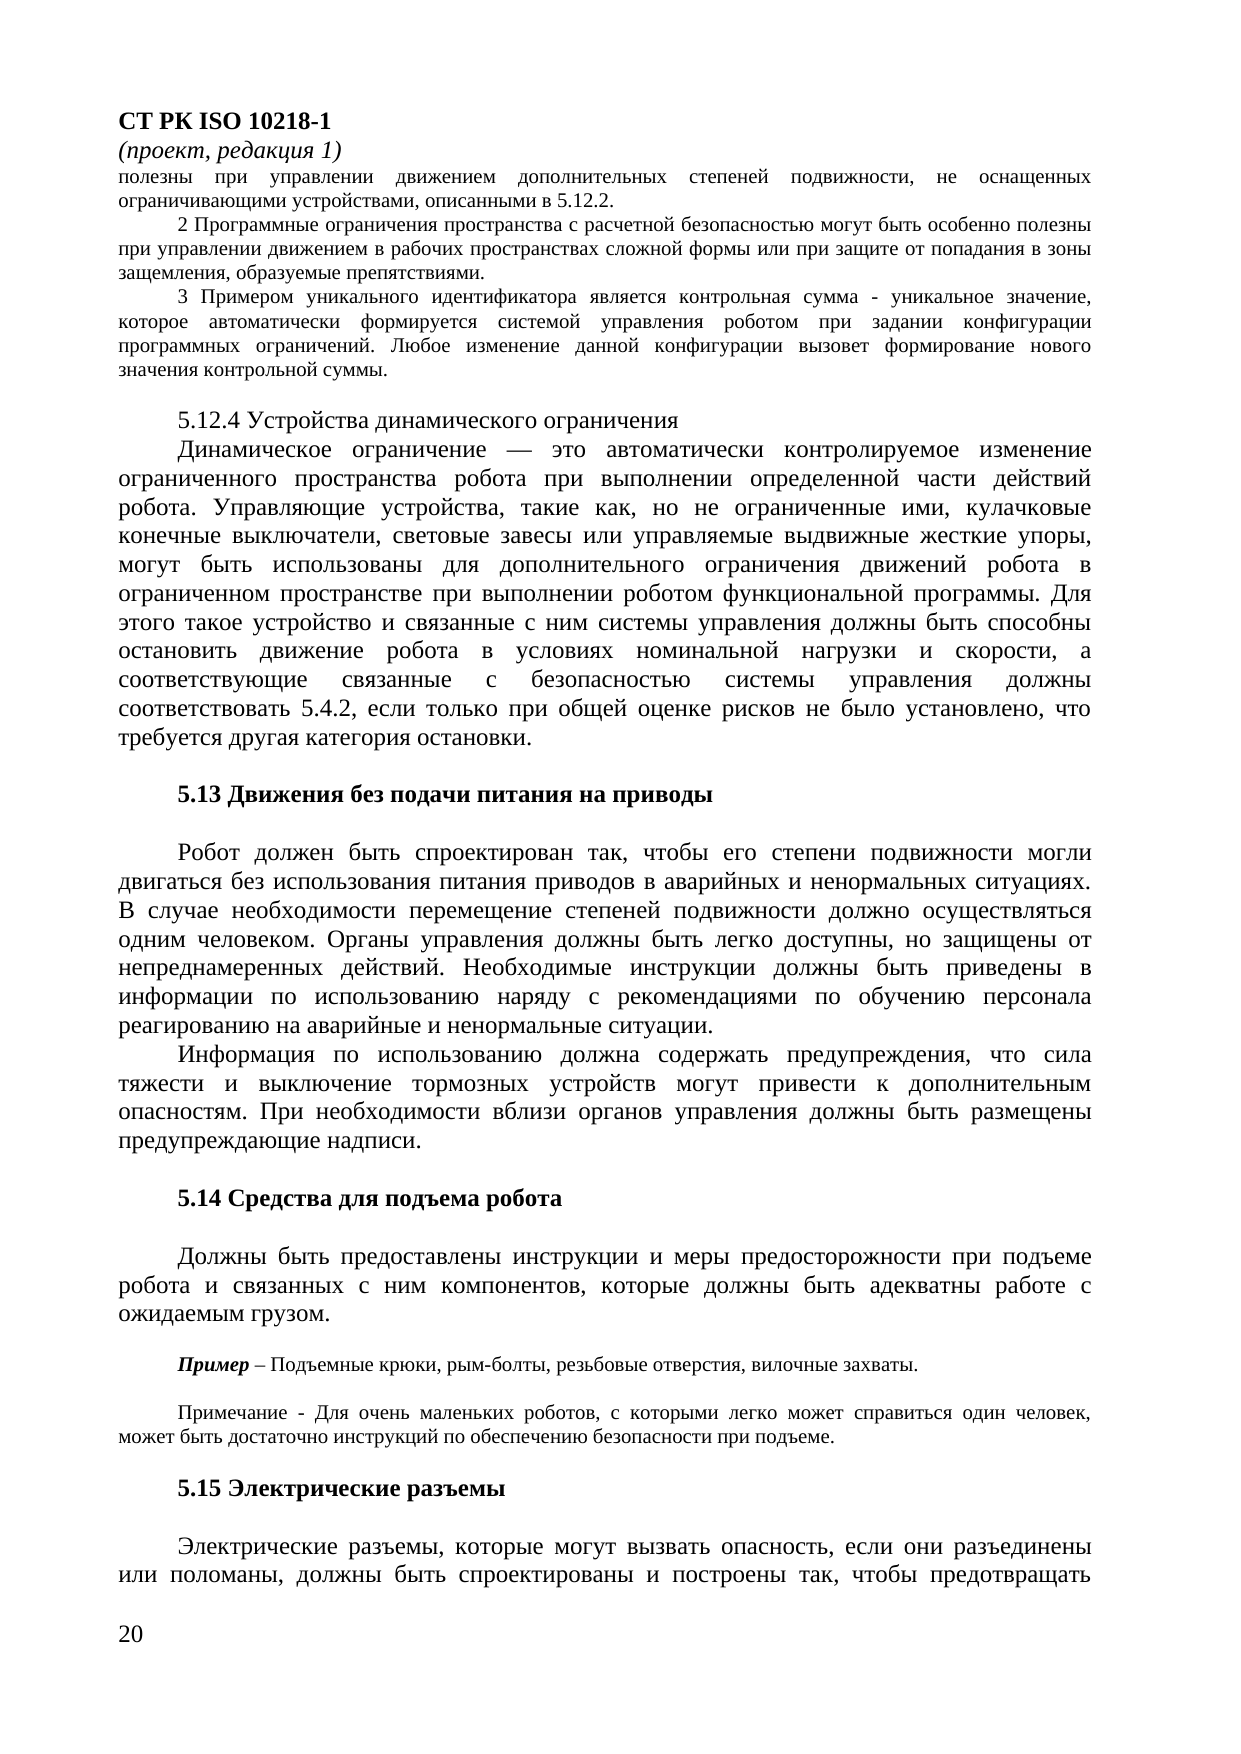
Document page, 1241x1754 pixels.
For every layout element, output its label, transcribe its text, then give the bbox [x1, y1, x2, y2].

text Робот должен быть спроектирован так, чтобы его степени подвижности могли двигаться без использования питания приводов в аварийных и ненормальных ситуациях. В случае необходимости перемещение степеней подвижности должно осуществляться одним человеком. Органы управления должны быть легко доступны, но защищены от непреднамеренных действий. Необходимые инструкции должны быть приведены в информации по использованию наряду с рекомендациями по обучению персонала реагированию на аварийные и ненормальные ситуации. [118, 837, 1092, 1039]
text Примечание - Для очень маленьких роботов, с которыми легко может справиться один человек, может быть достаточно инструкций по обеспечению безопасности при подъеме. [118, 1400, 1092, 1448]
text 5.13 Движения без подачи питания на приводы [118, 779, 1092, 808]
text 5.15 Электрические разъемы [118, 1473, 1092, 1502]
text 5.12.4 Устройства динамического ограничения [118, 405, 1092, 434]
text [118, 1531, 1092, 1588]
text Должны быть предоставлены инструкции и меры предосторожности при подъеме робота и связанных с ним компонентов, которые должны быть адекватны работе с ожидаемым грузом. [118, 1241, 1092, 1327]
text 5.14 Средства для подъема робота [118, 1183, 1092, 1212]
text 2 Программные ограничения пространства с расчетной безопасностью могут быть особенно полезны при управлении движением в рабочих пространствах сложной формы или при защите от попадания в зоны защемления, образуемые препятствиями. [118, 212, 1092, 284]
text Информация по использованию должна содержать предупреждения, что сила тяжести и выключение тормозных устройств могут привести к дополнительным опасностям. При необходимости вблизи органов управления должны быть размещены предупреждающие надписи. [118, 1039, 1092, 1154]
text Динамическое ограничение — это автоматически контролируемое изменение ограниченного пространства робота при выполнении определенной части действий робота. Управляющие устройства, такие как, но не ограниченные ими, кулачковые конечные выключатели, световые завесы или управляемые выдвижные жесткие упоры, могут быть использованы для дополнительного ограничения движений робота в ограниченном пространстве при выполнении роботом функциональной программы. Для этого такое устройство и связанные с ним системы управления должны быть способны остановить движение робота в условиях номинальной нагрузки и скорости, а соответствующие связанные с безопасностью системы управления должны соответствовать 5.4.2, если только при общей оценке рисков не было установлено, что требуется другая категория остановки. [118, 434, 1092, 750]
text 3 Примером уникального идентификатора является контрольная сумма - уникальное значение, которое автоматически формируется системой управления роботом при задании конфигурации программных ограничений. Любое изменение данной конфигурации вызовет формирование нового значения контрольной суммы. [118, 284, 1092, 381]
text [118, 164, 1092, 212]
text Пример – Подъемные крюки, рым-болты, резьбовые отверстия, вилочные захваты. [118, 1352, 1092, 1376]
